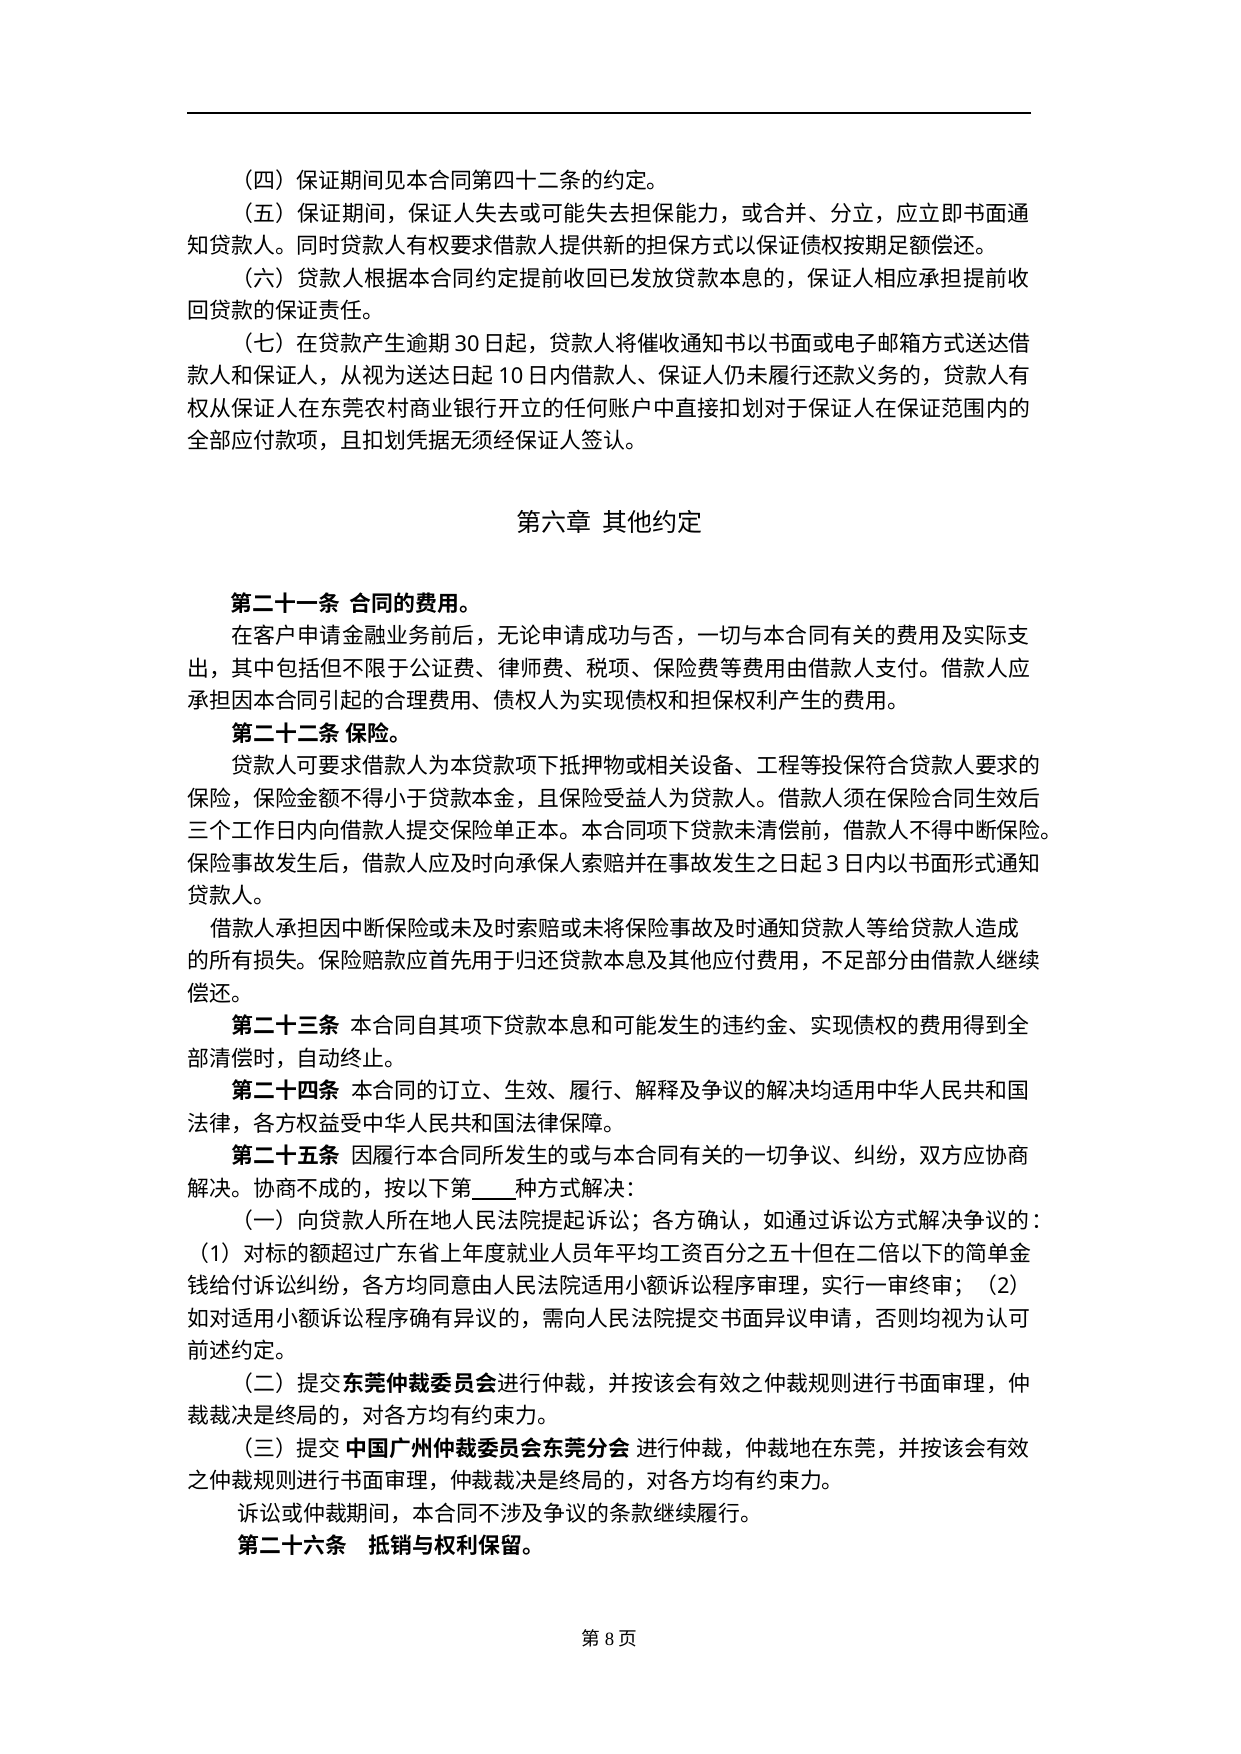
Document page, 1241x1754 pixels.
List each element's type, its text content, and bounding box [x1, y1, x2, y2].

text （二）提交东莞仲裁委员会进行仲裁，并按该会有效之仲裁规则进行书面审理，仲裁裁决是终局的，对各方均有约束力。 [187, 1366, 1031, 1431]
text 贷款人可要求借款人为本贷款项下抵押物或相关设备、工程等投保符合贷款人要求的保险，保险金额不得小于贷款本金，且保险受益人为贷款人。借款人须在保险合同生效后三个工作日内向借款人提交保险单正本。本合同项下贷款未清偿前，借款人不得中断保险。保险事故发生后，借款人应及时向承保人索赔并在事故发生之日起3日内以书面形式通知贷款人。 借款人承担因中断保险或未及时索赔或未将保险事故及时通知贷款人等给贷款人造成的所有损失。保险赔款应首先用于归还贷款本息及其他应付费用，不足部分由借款人继续偿还。 [187, 748, 1041, 1008]
text 第二十四条 本合同的订立、生效、履行、解释及争议的解决均适用中华人民共和国法律，各方权益受中华人民共和国法律保障。 [187, 1073, 1031, 1138]
text （五）保证期间，保证人失去或可能失去担保能力，或合并、分立，应立即书面通知贷款人。同时贷款人有权要求借款人提供新的担保方式以保证债权按期足额偿还。 [187, 196, 1031, 261]
text 在客户申请金融业务前后，无论申请成功与否，一切与本合同有关的费用及实际支出，其中包括但不限于公证费、律师费、税项、保险费等费用由借款人支付。借款人应承担因本合同引起的合理费用、债权人为实现债权和担保权利产生的费用。 [187, 618, 1031, 716]
text （一）向贷款人所在地人民法院提起诉讼；各方确认，如通过诉讼方式解决争议的：（1）对标的额超过广东省上年度就业人员年平均工资百分之五十但在二倍以下的简单金钱给付诉讼纠纷，各方均同意由人民法院适用小额诉讼程序审理，实行一审终审；（2）如对适用小额诉讼程序确有异议的，需向人民法院提交书面异议申请，否则均视为认可前述约定。 [187, 1203, 1031, 1366]
text （七）在贷款产生逾期30日起，贷款人将催收通知书以书面或电子邮箱方式送达借款人和保证人，从视为送达日起10日内借款人、保证人仍未履行还款义务的，贷款人有权从保证人在东莞农村商业银行开立的任何账户中直接扣划对于保证人在保证范围内的全部应付款项，且扣划凭据无须经保证人签认。 [187, 326, 1031, 456]
text 第二十五条 因履行本合同所发生的或与本合同有关的一切争议、纠纷，双方应协商解决。协商不成的，按以下第 种方式解决： [187, 1138, 1031, 1203]
text 第二十一条 合同的费用。 [187, 586, 1031, 618]
text 第六章 其他约定 [187, 488, 1031, 553]
text （三）提交 中国广州仲裁委员会东莞分会 进行仲裁，仲裁地在东莞，并按该会有效之仲裁规则进行书面审理，仲裁裁决是终局的，对各方均有约束力。 [187, 1431, 1031, 1496]
text 第二十二条 保险。 [187, 716, 1031, 748]
text （四）保证期间见本合同第四十二条的约定。 [187, 163, 1031, 196]
text 诉讼或仲裁期间，本合同不涉及争议的条款继续履行。 [237, 1496, 1031, 1528]
text 第二十三条 本合同自其项下贷款本息和可能发生的违约金、实现债权的费用得到全部清偿时，自动终止。 [187, 1008, 1031, 1073]
text 第二十六条 抵销与权利保留。 [237, 1528, 1031, 1561]
text （六）贷款人根据本合同约定提前收回已发放贷款本息的，保证人相应承担提前收回贷款的保证责任。 [187, 261, 1031, 326]
